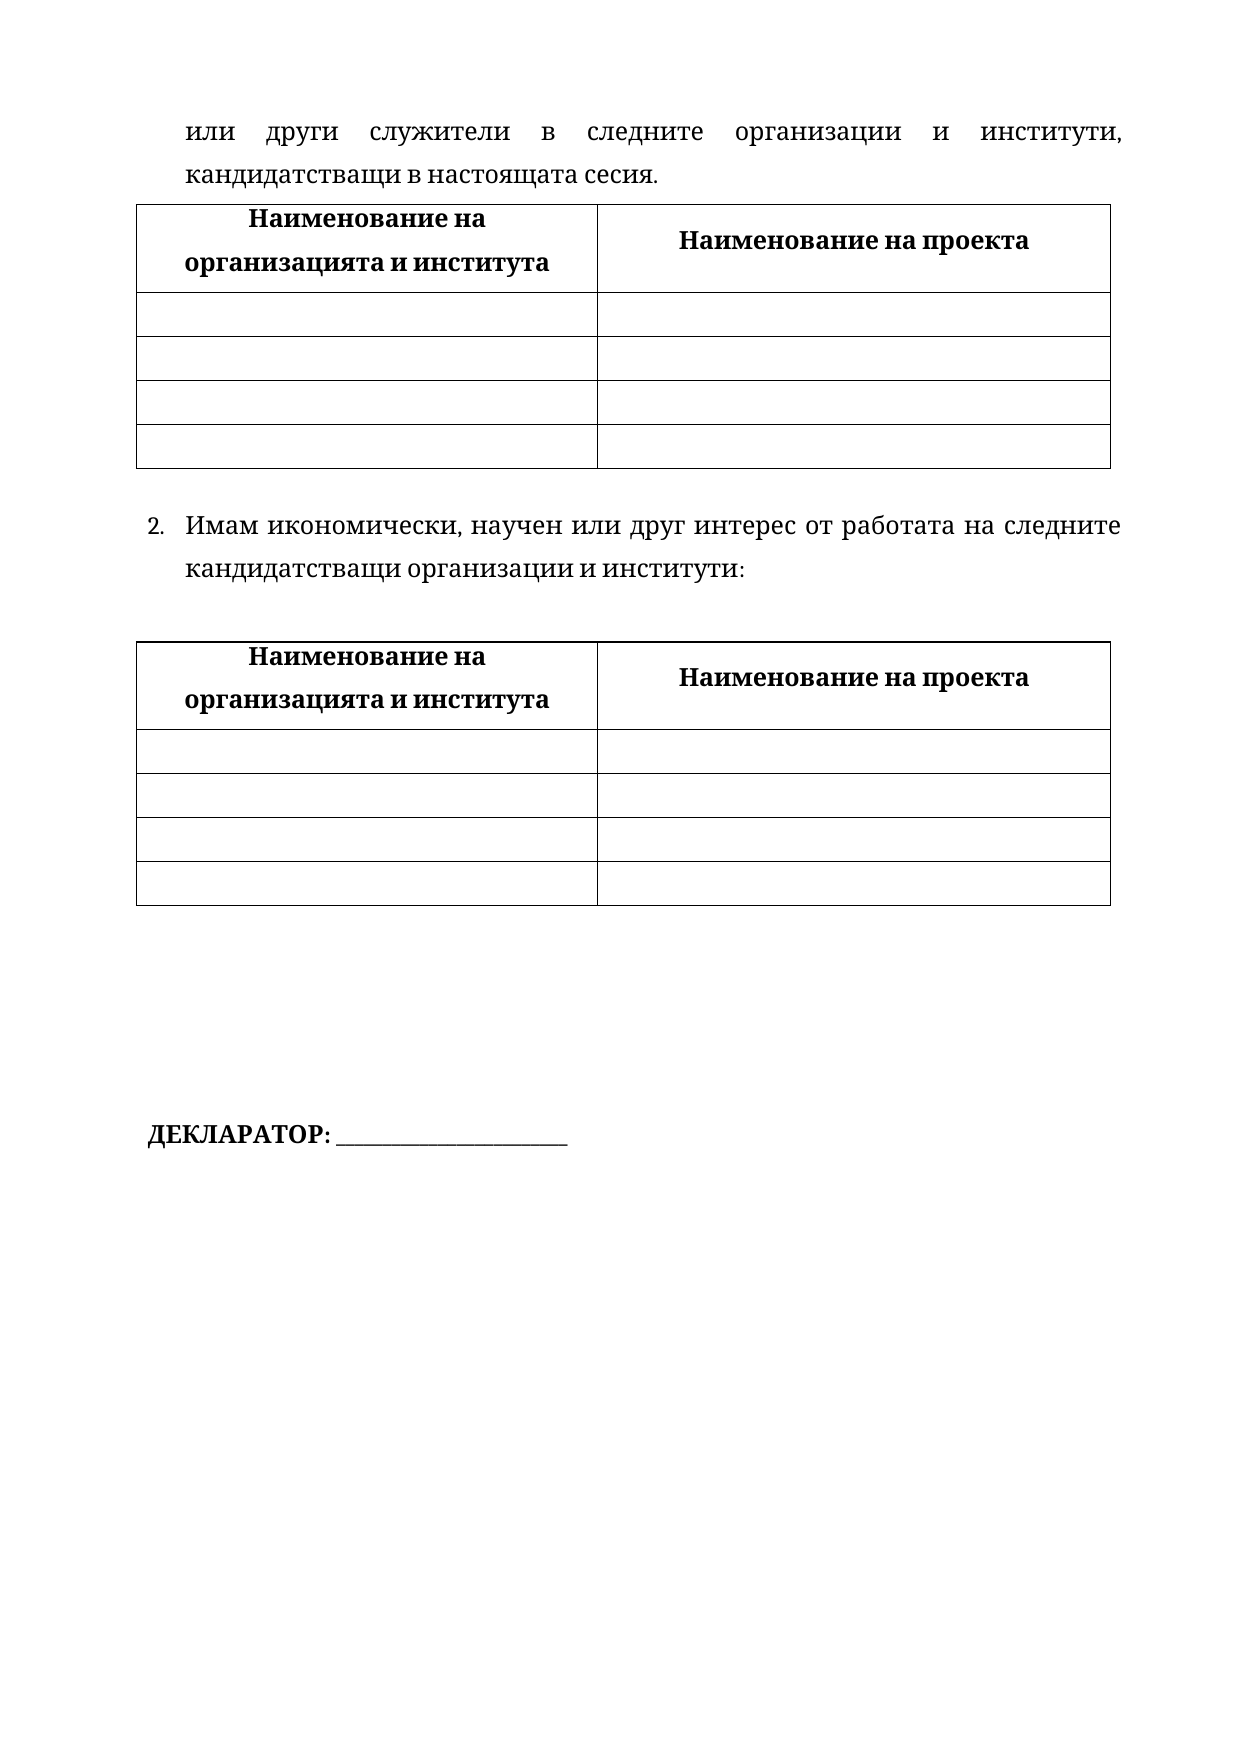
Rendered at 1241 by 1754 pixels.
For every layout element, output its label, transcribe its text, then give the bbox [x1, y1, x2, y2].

table_cell [137, 730, 597, 773]
text ДЕКЛАРАТОР: _________________________ [148, 1121, 1122, 1150]
table_header Наименование на проекта [598, 643, 1110, 728]
list Имам икономически, научен или друг интерес от работата на следните кандидатстващи организации и институти: [148, 512, 1122, 584]
table_cell [137, 337, 597, 380]
table_cell [598, 862, 1110, 905]
table_header Наименование на организацията и института [137, 205, 597, 292]
table_cell [598, 381, 1110, 424]
table_cell [137, 818, 597, 861]
table_cell [598, 425, 1110, 468]
table_header Наименование на проекта [598, 205, 1110, 292]
table_header Наименование на организацията и института [137, 643, 597, 728]
table_cell [137, 293, 597, 336]
table_cell [598, 730, 1110, 773]
table_cell [598, 293, 1110, 336]
table_cell [137, 862, 597, 905]
table_cell [598, 337, 1110, 380]
table_cell [598, 774, 1110, 817]
table_cell [137, 774, 597, 817]
subtitle Съм свързано лице по смисъла на §1, т. 3 от Допълнителните разпоредби на Данъчно-процесуалния кодекс с лице, осъществяващо ръководство или други служители в следните организации и институти, кандидатстващи в настоящата сесия. [148, 118, 1122, 190]
table_cell [137, 381, 597, 424]
table_cell [137, 425, 597, 468]
table_cell [598, 818, 1110, 861]
